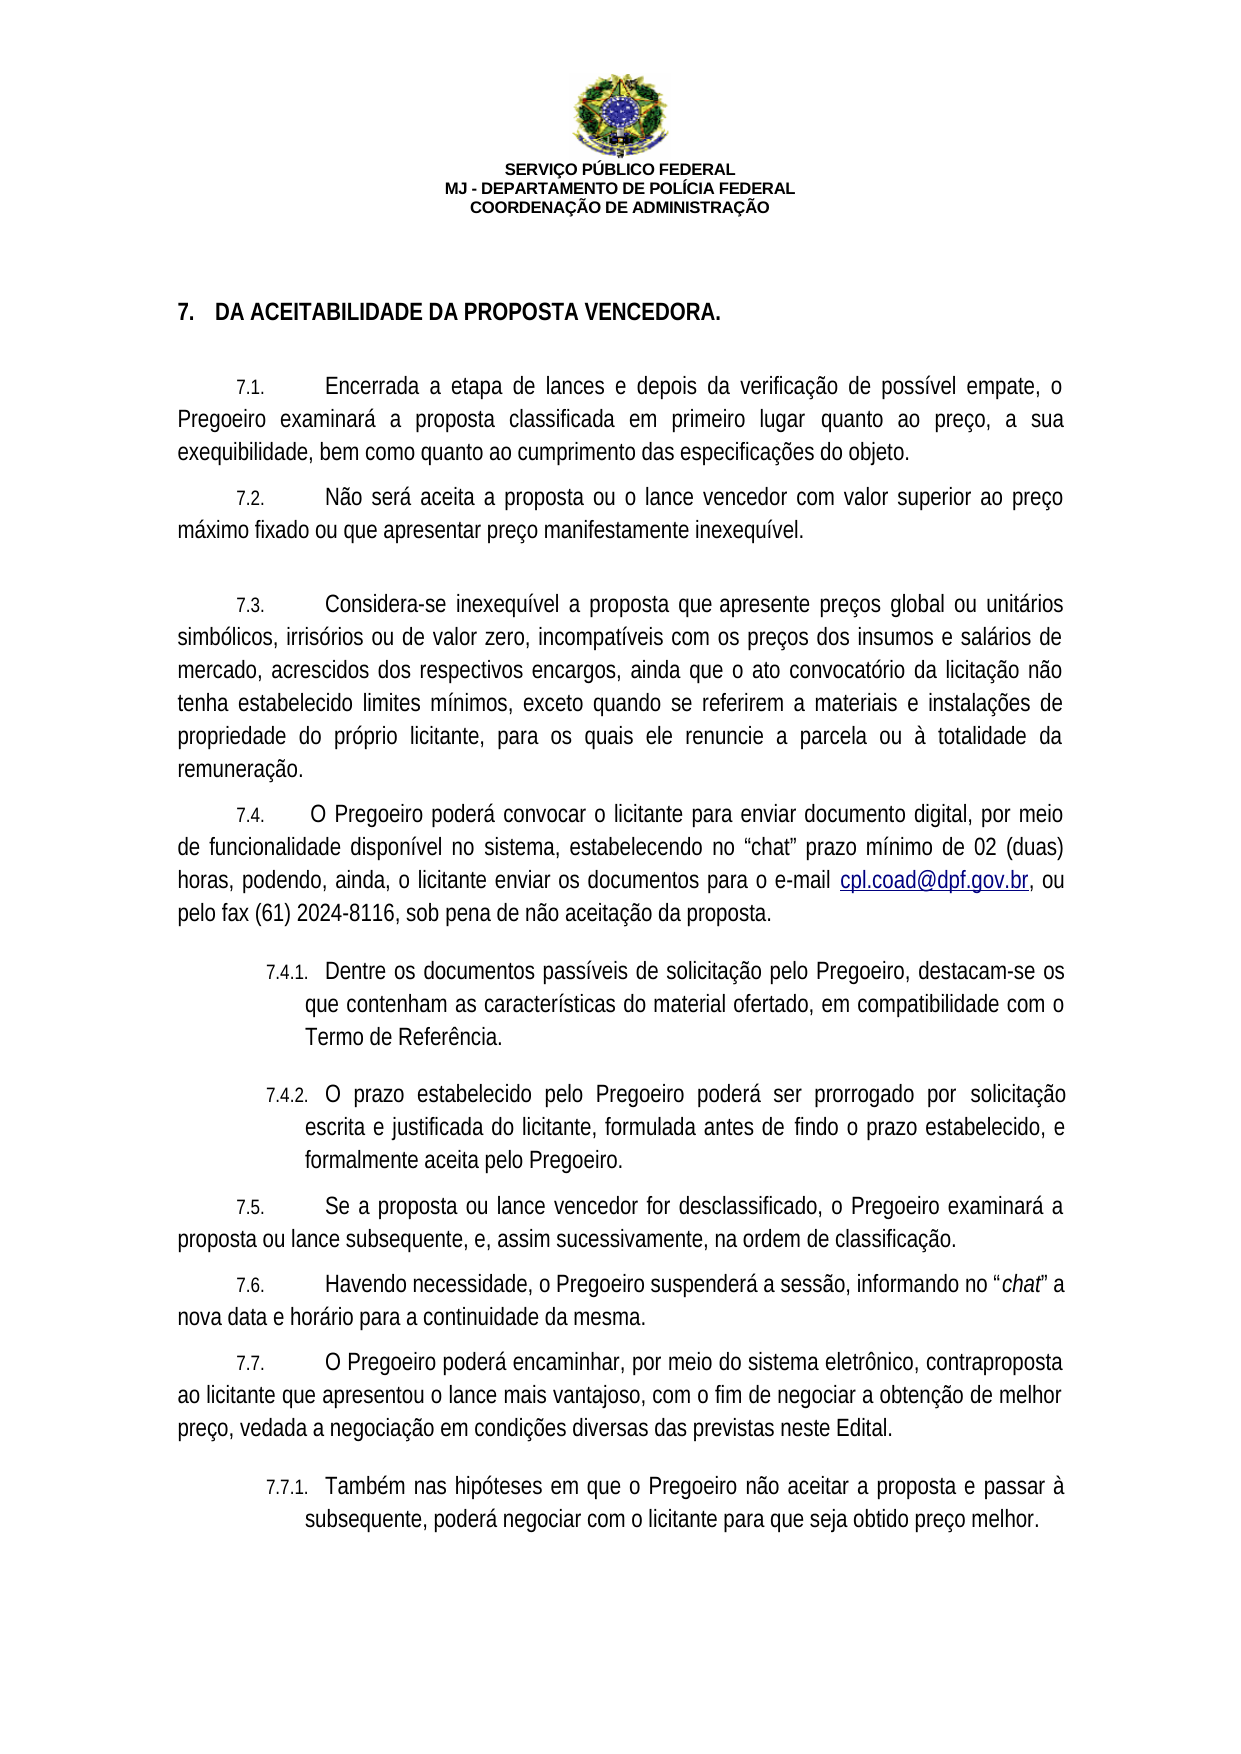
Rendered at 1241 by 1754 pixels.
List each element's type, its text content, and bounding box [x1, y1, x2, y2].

list Dentre os documentos passíveis de solicitação pelo Pregoeiro, destacam-se os que contenham as características do material ofertado, em compatibilidade com o Termo de Referência. [266, 956, 1066, 1050]
list O Pregoeiro poderá convocar o licitante para enviar documento digital, por meio de funcionalidade disponível no sistema, estabelecendo no “chat” prazo mínimo de 02 (duas) horas, podendo, ainda, o licitante enviar os documentos para o e-mail cpl.coad@dpf.gov.br, ou pelo fax (61) 2024-8116, sob pena de não aceitação da proposta. [177, 799, 1065, 926]
list Considera-se inexequível a proposta que apresente preços global ou unitários simbólicos, irrisórios ou de valor zero, incompatíveis com os preços dos insumos e salários de mercado, acrescidos dos respectivos encargos, ainda que o ato convocatório da licitação não tenha estabelecido limites mínimos, exceto quando se referirem a materiais e instalações de propriedade do próprio licitante, para os quais ele renuncie a parcela ou à totalidade da remuneração. [177, 589, 1064, 782]
list O prazo estabelecido pelo Pregoeiro poderá ser prorrogado por solicitação escrita e justificada do licitante, formulada antes de findo o prazo estabelecido, e formalmente aceita pelo Pregoeiro. [266, 1079, 1066, 1174]
list Não será aceita a proposta ou o lance vencedor com valor superior ao preço máximo fixado ou que apresentar preço manifestamente inexequível. [177, 482, 1064, 543]
list Havendo necessidade, o Pregoeiro suspenderá a sessão, informando no “chat” a nova data e horário para a continuidade da mesma. [177, 1269, 1064, 1331]
list Também nas hipóteses em que o Pregoeiro não aceitar a proposta e passar à subsequente, poderá negociar com o licitante para que seja obtido preço melhor. [266, 1471, 1066, 1533]
list O Pregoeiro poderá encaminhar, por meio do sistema eletrônico, contraproposta ao licitante que apresentou o lance mais vantajoso, com o fim de negociar a obtenção de melhor preço, vedada a negociação em condições diversas das previstas neste Edital. [177, 1347, 1064, 1442]
list Se a proposta ou lance vencedor for desclassificado, o Pregoeiro examinará a proposta ou lance subsequente, e, assim sucessivamente, na ordem de classificação. [177, 1191, 1064, 1252]
list DA ACEITABILIDADE DA PROPOSTA VENCEDORA. [177, 297, 1064, 325]
list Encerrada a etapa de lances e depois da verificação de possível empate, o Pregoeiro examinará a proposta classificada em primeiro lugar quanto ao preço, a sua exequibilidade, bem como quanto ao cumprimento das especificações do objeto. [177, 371, 1064, 465]
